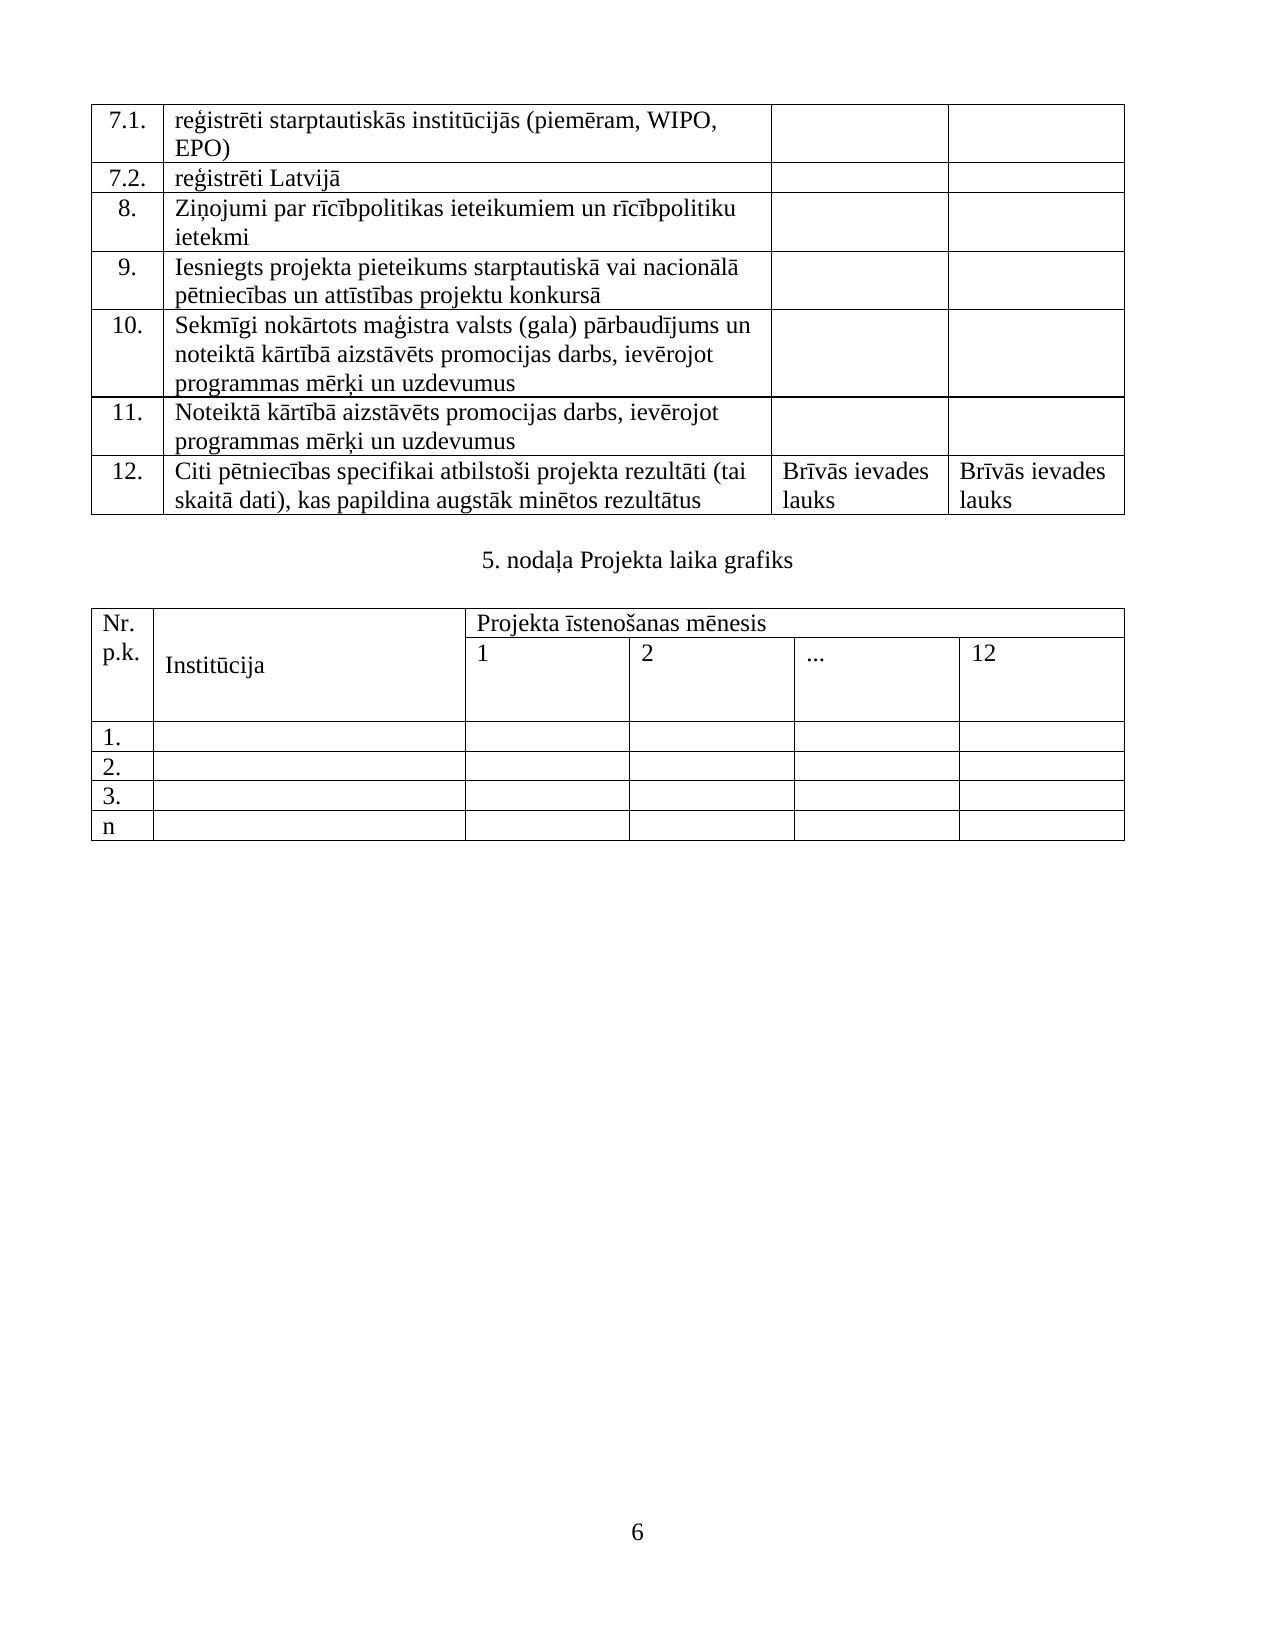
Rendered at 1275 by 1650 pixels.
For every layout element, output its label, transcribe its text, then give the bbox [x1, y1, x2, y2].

table_cell Brīvās ievades lauks [949, 456, 1124, 513]
table_cell n [92, 811, 153, 840]
table_cell [772, 105, 948, 162]
table_cell [772, 252, 948, 309]
table_cell [466, 752, 629, 780]
table_cell ... [795, 638, 959, 721]
table_cell 12 [960, 638, 1124, 721]
table_cell [795, 781, 959, 810]
table_cell [630, 781, 794, 810]
table_cell [960, 752, 1124, 780]
table_cell [949, 163, 1124, 192]
table_cell 2. [92, 752, 153, 780]
table_cell [466, 722, 629, 751]
table_cell 2 [630, 638, 794, 721]
table_cell Citi pētniecības specifikai atbilstoši projekta rezultāti (tai skaitā dati), kas papildina augstāk minētos rezultātus [164, 456, 771, 513]
table_cell 1 [466, 638, 629, 721]
table_cell [949, 252, 1124, 309]
table_cell Ziņojumi par rīcībpolitikas ieteikumiem un rīcībpolitiku ietekmi [164, 193, 771, 251]
table_cell [154, 722, 465, 751]
table_header Nr. p.k. [92, 609, 153, 721]
table_cell 7.1. [92, 105, 163, 162]
table_cell 12. [92, 456, 163, 513]
table_cell 10. [92, 310, 163, 396]
table_cell [772, 193, 948, 251]
table_header Projekta īstenošanas mēnesis [466, 609, 1124, 637]
table_cell [772, 163, 948, 192]
table_cell [960, 811, 1124, 840]
table_cell Noteiktā kārtībā aizstāvēts promocijas darbs, ievērojot programmas mērķi un uzdevumus [164, 398, 771, 455]
table_cell reģistrēti Latvijā [164, 163, 771, 192]
table_header Institūcija [154, 609, 465, 721]
table_cell [795, 722, 959, 751]
table_cell Sekmīgi nokārtots maģistra valsts (gala) pārbaudījums un noteiktā kārtībā aizstāvēts promocijas darbs, ievērojot programmas mērķi un uzdevumus [164, 310, 771, 396]
table_cell [772, 398, 948, 455]
table_cell [960, 722, 1124, 751]
table_cell [630, 752, 794, 780]
table_cell 3. [92, 781, 153, 810]
table_cell reģistrēti starptautiskās institūcijās (piemēram, WIPO, EPO) [164, 105, 771, 162]
table_cell [630, 722, 794, 751]
table_cell 7.2. [92, 163, 163, 192]
table_cell 8. [92, 193, 163, 251]
table_cell [795, 752, 959, 780]
table_cell [466, 811, 629, 840]
table_cell [960, 781, 1124, 810]
table_cell [949, 193, 1124, 251]
table_cell [630, 811, 794, 840]
table_cell Iesniegts projekta pieteikums starptautiskā vai nacionālā pētniecības un attīstības projektu konkursā [164, 252, 771, 309]
table_cell [154, 811, 465, 840]
subtitle 5. nodaļa Projekta laika grafiks [150, 546, 1125, 574]
table_cell [154, 752, 465, 780]
table_cell [154, 781, 465, 810]
table_cell Brīvās ievades lauks [772, 456, 948, 513]
table_cell [949, 310, 1124, 396]
table_cell [949, 105, 1124, 162]
table_cell [949, 398, 1124, 455]
table_cell 9. [92, 252, 163, 309]
table_cell 11. [92, 398, 163, 455]
table_cell [772, 310, 948, 396]
table_cell 1. [92, 722, 153, 751]
table_cell [795, 811, 959, 840]
table_cell [466, 781, 629, 810]
